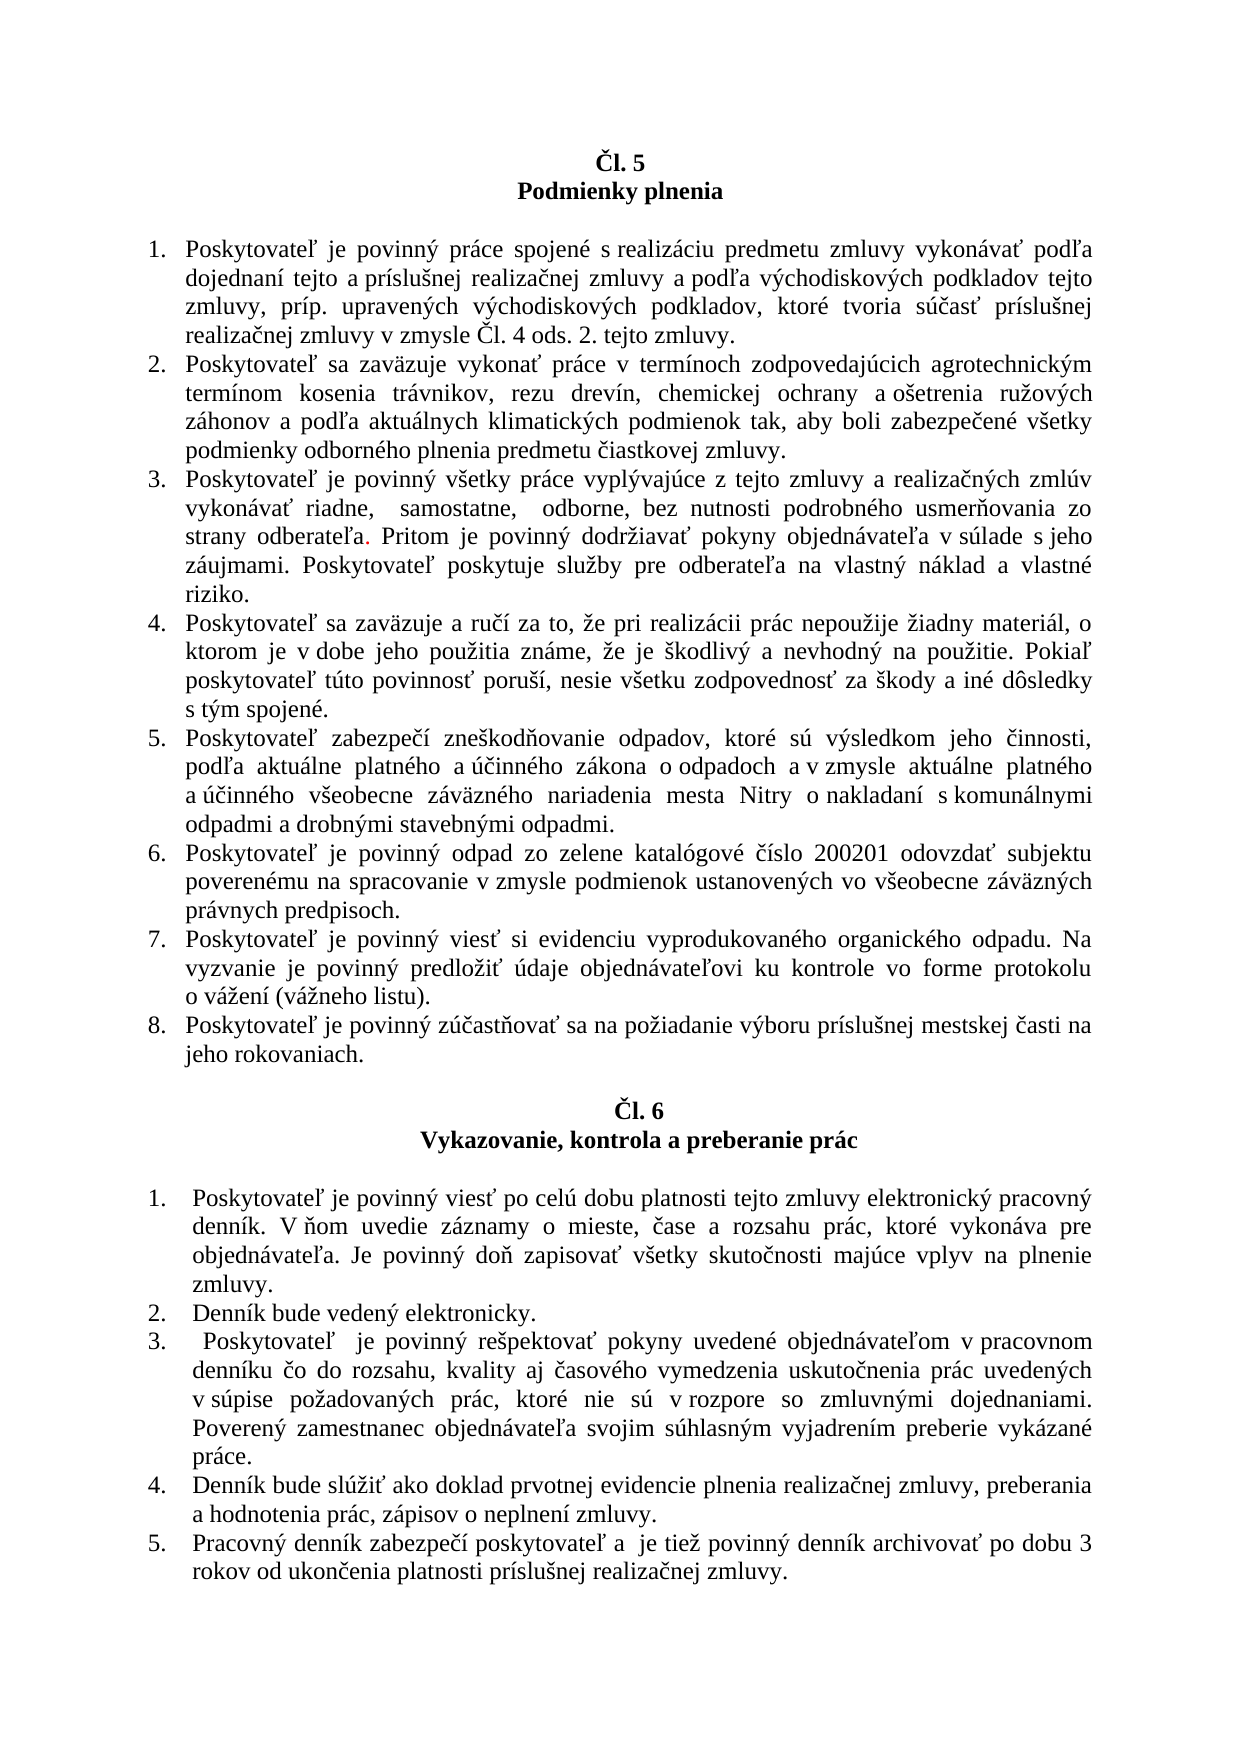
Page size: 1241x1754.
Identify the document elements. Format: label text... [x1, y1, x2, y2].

list Poskytovateľ je povinný všetky práce vyplývajúce z tejto zmluvy a realizačných zmlúv vykonávať riadne, samostatne, odborne, bez nutnosti podrobného usmerňovania zo strany odberateľa. Pritom je povinný dodržiavať pokyny objednávateľa v súlade s jeho záujmami. Poskytovateľ poskytuje služby pre odberateľa na vlastný náklad a vlastné riziko. [148, 464, 1093, 608]
list Poskytovateľ sa zaväzuje a ručí za to, že pri realizácii prác nepoužije žiadny materiál, o ktorom je v dobe jeho použitia známe, že je škodlivý a nevhodný na použitie. Pokiaľ poskytovateľ túto povinnosť poruší, nesie všetku zodpovednosť za škody a iné dôsledky s tým spojené. [148, 608, 1093, 723]
list Poskytovateľ je povinný rešpektovať pokyny uvedené objednávateľom v pracovnom denníku čo do rozsahu, kvality aj časového vymedzenia uskutočnenia prác uvedených v súpise požadovaných prác, ktoré nie sú v rozpore so zmluvnými dojednaniami. Poverený zamestnanec objednávateľa svojim súhlasným vyjadrením preberie vykázané práce. [148, 1326, 1093, 1470]
text Čl. 6 [185, 1096, 1093, 1125]
text Čl. 5 [148, 148, 1093, 176]
list Poskytovateľ je povinný zúčastňovať sa na požiadanie výboru príslušnej mestskej časti na jeho rokovaniach. [148, 1010, 1093, 1068]
list Poskytovateľ je povinný viesť po celú dobu platnosti tejto zmluvy elektronický pracovný denník. V ňom uvedie záznamy o mieste, čase a rozsahu prác, ktoré vykonáva pre objednávateľa. Je povinný doň zapisovať všetky skutočnosti majúce vplyv na plnenie zmluvy. [148, 1183, 1093, 1298]
list Poskytovateľ zabezpečí zneškodňovanie odpadov, ktoré sú výsledkom jeho činnosti, podľa aktuálne platného a účinného zákona o odpadoch a v zmysle aktuálne platného a účinného všeobecne záväzného nariadenia mesta Nitry o nakladaní s komunálnymi odpadmi a drobnými stavebnými odpadmi. [148, 723, 1093, 838]
list Poskytovateľ je povinný odpad zo zelene katalógové číslo 200201 odovzdať subjektu poverenému na spracovanie v zmysle podmienok ustanovených vo všeobecne záväzných právnych predpisoch. [148, 838, 1093, 924]
list Poskytovateľ je povinný práce spojené s realizáciu predmetu zmluvy vykonávať podľa dojednaní tejto a príslušnej realizačnej zmluvy a podľa východiskových podkladov tejto zmluvy, príp. upravených východiskových podkladov, ktoré tvoria súčasť príslušnej realizačnej zmluvy v zmysle Čl. 4 ods. 2. tejto zmluvy. [148, 234, 1093, 349]
text Podmienky plnenia [148, 176, 1093, 205]
list Poskytovateľ sa zaväzuje vykonať práce v termínoch zodpovedajúcich agrotechnickým termínom kosenia trávnikov, rezu drevín, chemickej ochrany a ošetrenia ružových záhonov a podľa aktuálnych klimatických podmienok tak, aby boli zabezpečené všetky podmienky odborného plnenia predmetu čiastkovej zmluvy. [148, 349, 1093, 464]
text Vykazovanie, kontrola a preberanie prác [185, 1125, 1093, 1154]
list Denník bude slúžiť ako doklad prvotnej evidencie plnenia realizačnej zmluvy, preberania a hodnotenia prác, zápisov o neplnení zmluvy. [148, 1470, 1093, 1528]
list Pracovný denník zabezpečí poskytovateľ a je tiež povinný denník archivovať po dobu 3 rokov od ukončenia platnosti príslušnej realizačnej zmluvy. [148, 1528, 1093, 1585]
list Denník bude vedený elektronicky. [148, 1298, 1093, 1326]
list Poskytovateľ je povinný viesť si evidenciu vyprodukovaného organického odpadu. Na vyzvanie je povinný predložiť údaje objednávateľovi ku kontrole vo forme protokolu o vážení (vážneho listu). [148, 924, 1093, 1010]
